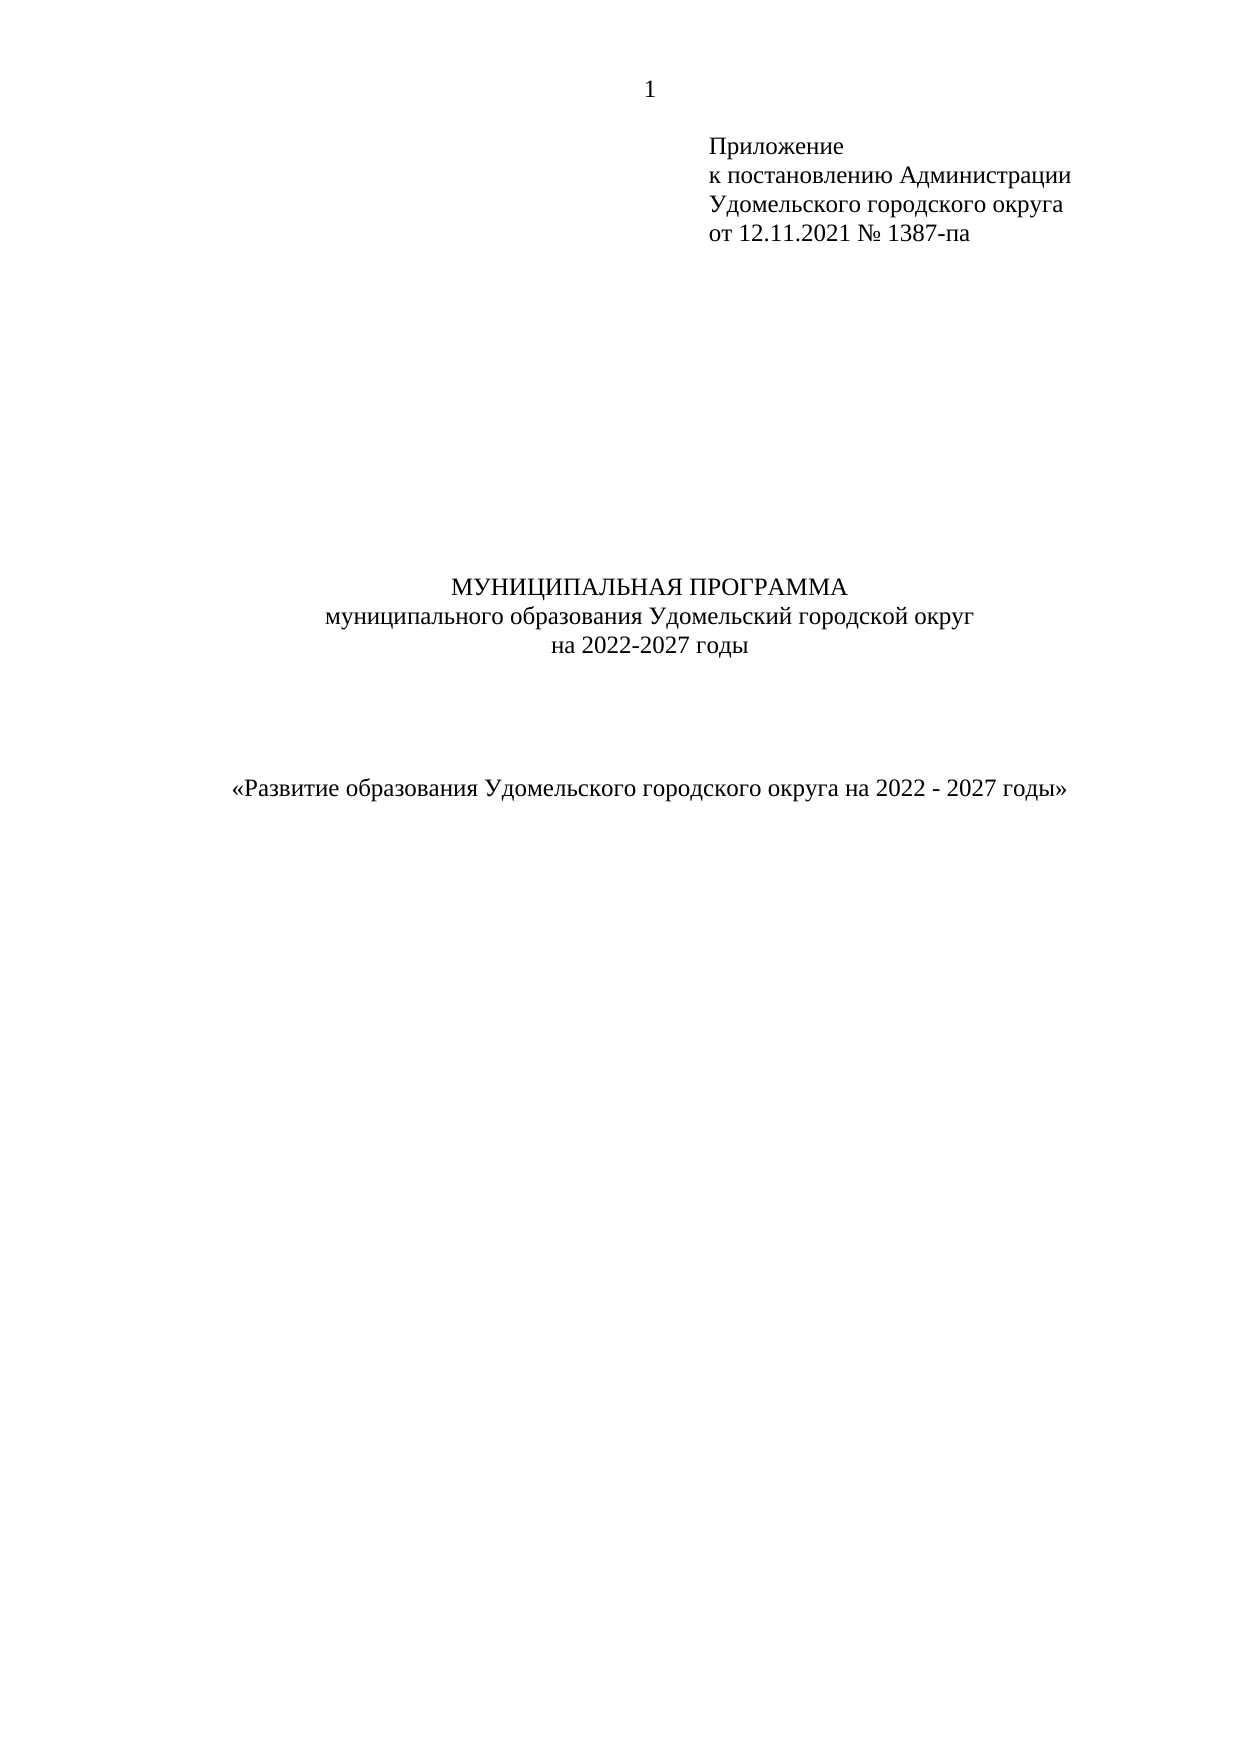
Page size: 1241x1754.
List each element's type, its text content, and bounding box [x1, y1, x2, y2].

text Удомельского городского округа [118, 189, 1181, 218]
text на 2022-2027 годы [118, 630, 1181, 658]
text к постановлению Администрации [118, 160, 1181, 189]
text МУНИЦИПАЛЬНАЯ ПРОГРАММА [118, 572, 1181, 601]
text муниципального образования Удомельский городской округ [118, 601, 1181, 630]
text «Развитие образования Удомельского городского округа на 2022 - 2027 годы» [118, 773, 1181, 802]
text Приложение [118, 131, 1181, 160]
text от 12.11.2021 № 1387-па [118, 218, 1181, 246]
